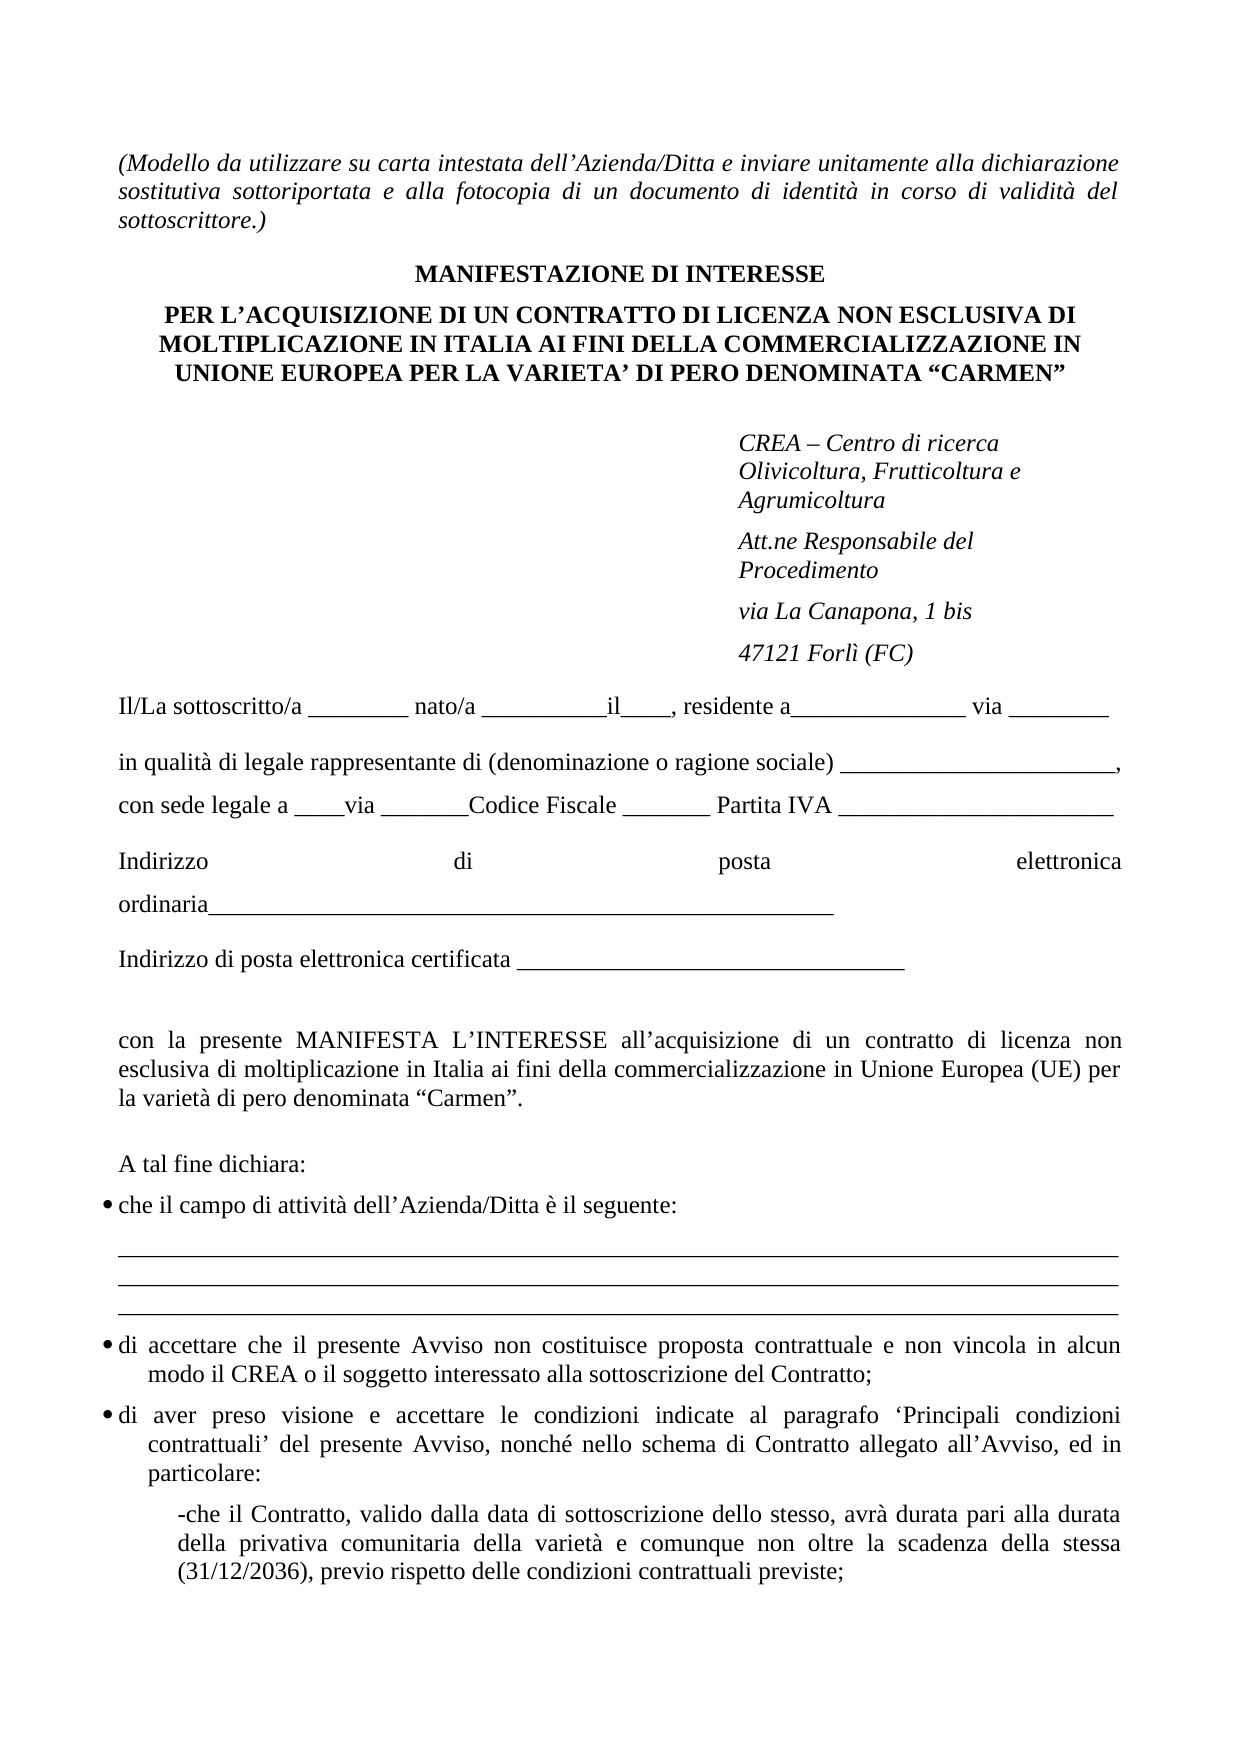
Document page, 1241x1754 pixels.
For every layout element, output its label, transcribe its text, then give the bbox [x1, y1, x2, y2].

list di accettare che il presente Avviso non costituisce proposta contrattuale e non vincola in alcun modo il CREA o il soggetto interessato alla sottoscrizione del Contratto; [103, 1330, 1122, 1388]
text (Modello da utilizzare su carta intestata dell’Azienda/Ditta e inviare unitamente alla dichiarazione sostitutiva sottoriportata e alla fotocopia di un documento di identità in corso di validità del sottoscrittore.) [118, 148, 1122, 234]
text ________________________________________________________________________________________________________________________________________________________________________________________________________________________________________________ [118, 1231, 1122, 1318]
text con la presente MANIFESTA L’INTERESSE all’acquisizione di un contratto di licenza non esclusiva di moltiplicazione in Italia ai fini della commercializzazione in Unione Europea (UE) per la varietà di pero denominata “Carmen”. [118, 1025, 1122, 1111]
text via La Canapona, 1 bis [738, 596, 1122, 625]
text Indirizzo di posta elettronica ordinaria__________________________________________________ [118, 846, 1122, 918]
text in qualità di legale rappresentante di (denominazione o ragione sociale) ______________________, con sede legale a ____via _______Codice Fiscale _______ Partita IVA ______________________ [118, 747, 1122, 819]
text A tal fine dichiara: [118, 1149, 1122, 1178]
text CREA – Centro di ricerca Olivicoltura, Frutticoltura e Agrumicoltura [738, 428, 1122, 514]
list -che il Contratto, valido dalla data di sottoscrizione dello stesso, avrà durata pari alla durata della privativa comunitaria della varietà e comunque non oltre la scadenza della stessa (31/12/2036), previo rispetto delle condizioni contrattuali previste; [177, 1499, 1122, 1585]
text 47121 Forlì (FC) [738, 638, 1122, 666]
list che il campo di attività dell’Azienda/Ditta è il seguente: [103, 1190, 1122, 1219]
text PER L’ACQUISIZIONE DI UN CONTRATTO DI LICENZA NON ESCLUSIVA DI MOLTIPLICAZIONE IN ITALIA AI FINI DELLA COMMERCIALIZZAZIONE IN UNIONE EUROPEA PER LA VARIETA’ DI PERO DENOMINATA “CARMEN” [118, 300, 1122, 386]
text Att.ne Responsabile del Procedimento [738, 526, 1122, 584]
text Il/La sottoscritto/a ________ nato/a __________il____, residente a______________ via ________ [118, 691, 1122, 720]
text Indirizzo di posta elettronica certificata _______________________________ [118, 944, 1122, 973]
list di aver preso visione e accettare le condizioni indicate al paragrafo ‘Principali condizioni contrattuali’ del presente Avviso, nonché nello schema di Contratto allegato all’Avviso, ed in particolare: [103, 1400, 1122, 1486]
subtitle MANIFESTAZIONE DI INTERESSE [118, 259, 1122, 288]
